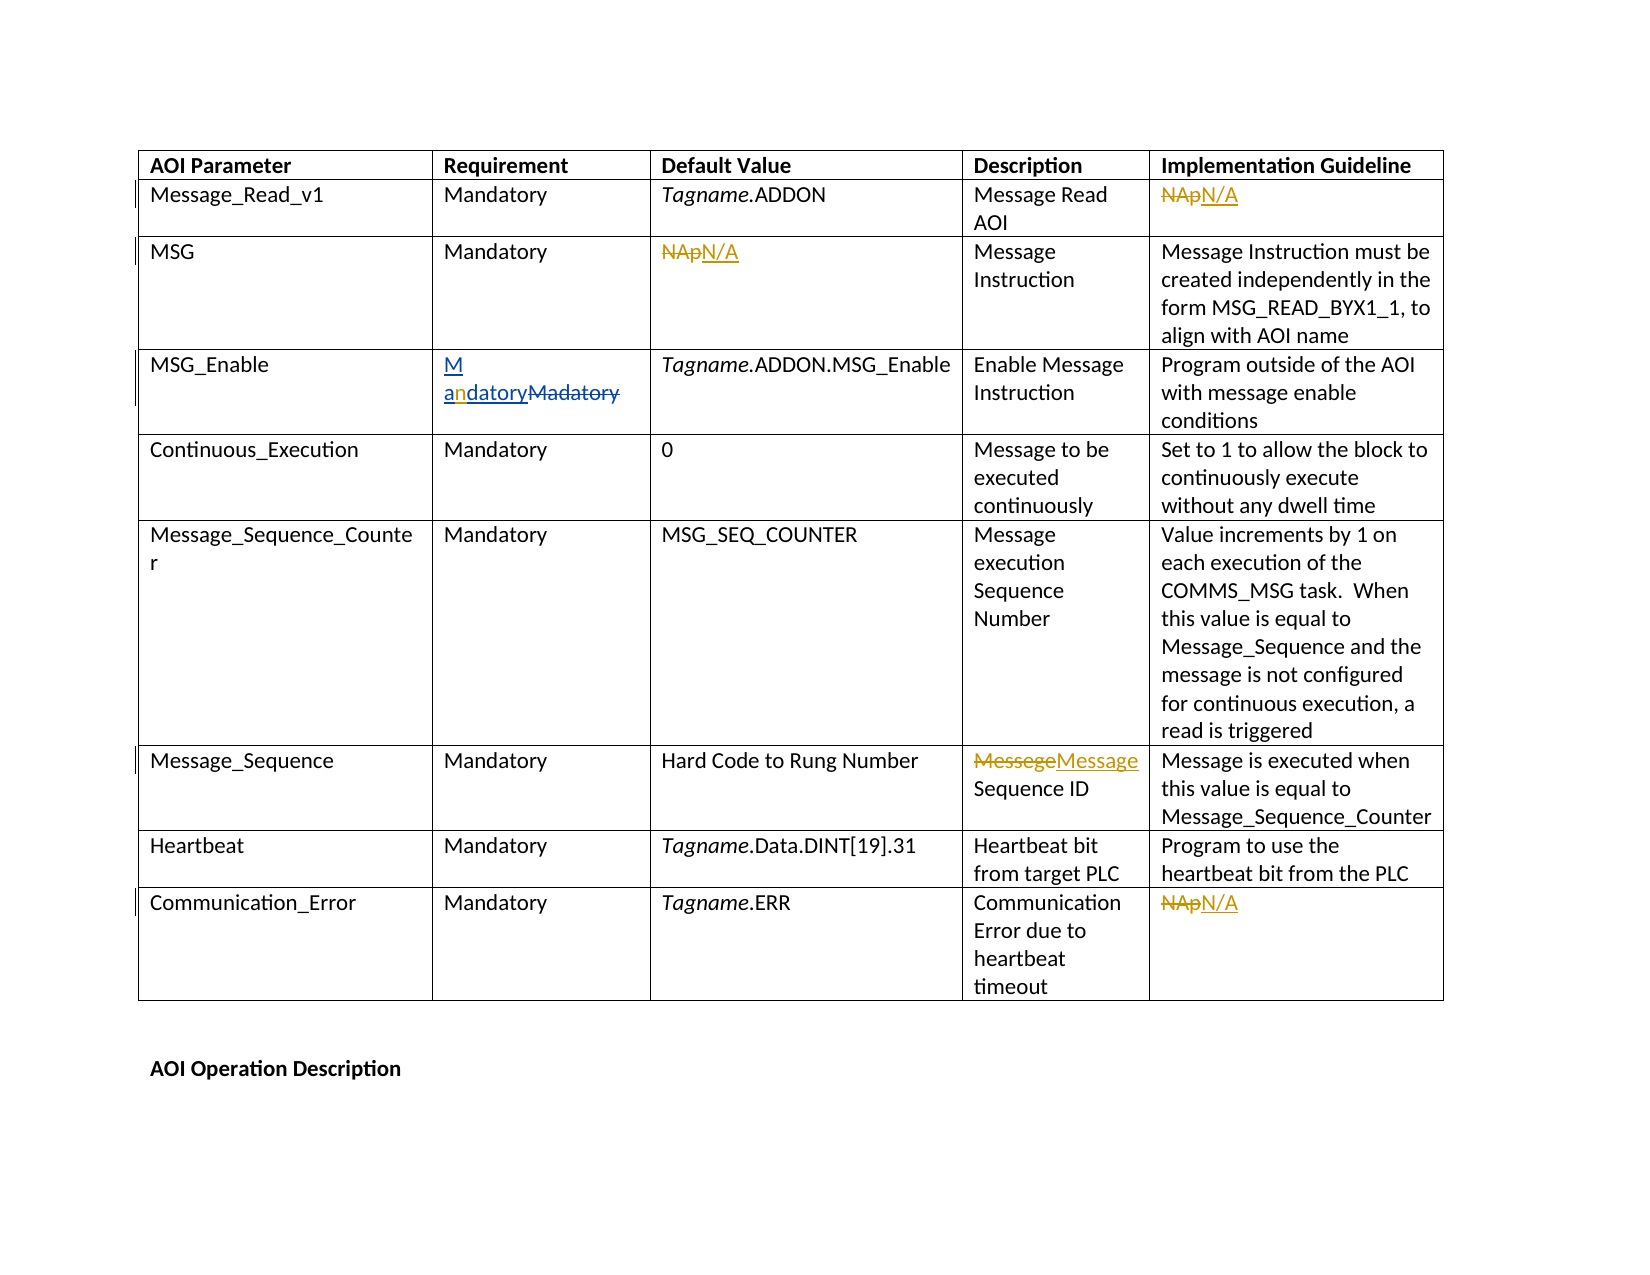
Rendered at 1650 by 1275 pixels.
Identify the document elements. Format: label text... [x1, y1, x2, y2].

table_cell Heartbeat bit from target PLC [963, 831, 1149, 887]
table_cell Tagname.ERR [651, 888, 962, 1000]
table_cell Message Instruction must be created independently in the form MSG_READ_BYX1_1, to align with AOI name [1150, 237, 1443, 349]
table_cell Mandatory [433, 180, 650, 236]
table_cell Mandatory [433, 888, 650, 1000]
table_cell Message_Sequence [139, 746, 432, 830]
table_header AOI Parameter [139, 151, 432, 179]
table_cell MSG_Enable [139, 350, 432, 434]
table_cell [1150, 888, 1443, 1000]
table_cell Tagname.Data.DINT[19].31 [651, 831, 962, 887]
table_cell [651, 237, 962, 349]
table_cell Message Read AOI [963, 180, 1149, 236]
table_cell Program outside of the AOI with message enable conditions [1150, 350, 1443, 434]
table_cell Value increments by 1 on each execution of the COMMS_MSG task. When this value is equal to Message_Sequence and the message is not configured for continuous execution, a read is triggered [1150, 521, 1443, 745]
table_cell MSG_SEQ_COUNTER [651, 521, 962, 745]
table_cell Tagname.ADDON [651, 180, 962, 236]
table_cell 0 [651, 435, 962, 519]
table_cell Message_Sequence_Counter [139, 521, 432, 745]
table_cell Mandatory [433, 831, 650, 887]
table_cell Tagname.ADDON.MSG_Enable [651, 350, 962, 434]
table_cell Message is executed when this value is equal to Message_Sequence_Counter [1150, 746, 1443, 830]
table_cell Sequence ID [963, 746, 1149, 830]
table_cell Set to 1 to allow the block to continuously execute without any dwell time [1150, 435, 1443, 519]
table_cell Enable Message Instruction [963, 350, 1149, 434]
table_cell Mandatory [433, 521, 650, 745]
table_cell Communication Error due to heartbeat timeout [963, 888, 1149, 1000]
table_header Requirement [433, 151, 650, 179]
table_cell MSG [139, 237, 432, 349]
table_cell Mandatory [433, 237, 650, 349]
table_cell Message_Read_v1 [139, 180, 432, 236]
table_header Implementation Guideline [1150, 151, 1443, 179]
table_header Default Value [651, 151, 962, 179]
table_cell [1150, 180, 1443, 236]
table_cell Message Instruction [963, 237, 1149, 349]
table_cell Communication_Error [139, 888, 432, 1000]
table_cell Continuous_Execution [139, 435, 432, 519]
table_cell Program to use the heartbeat bit from the PLC [1150, 831, 1443, 887]
text AOI Operation Description [150, 1054, 1500, 1082]
table_header Description [963, 151, 1149, 179]
table_cell Mandatory [433, 435, 650, 519]
table_cell [433, 350, 650, 434]
table_cell Message execution Sequence Number [963, 521, 1149, 745]
table_cell Heartbeat [139, 831, 432, 887]
table_cell Mandatory [433, 746, 650, 830]
table_cell Message to be executed continuously [963, 435, 1149, 519]
table_cell Hard Code to Rung Number [651, 746, 962, 830]
